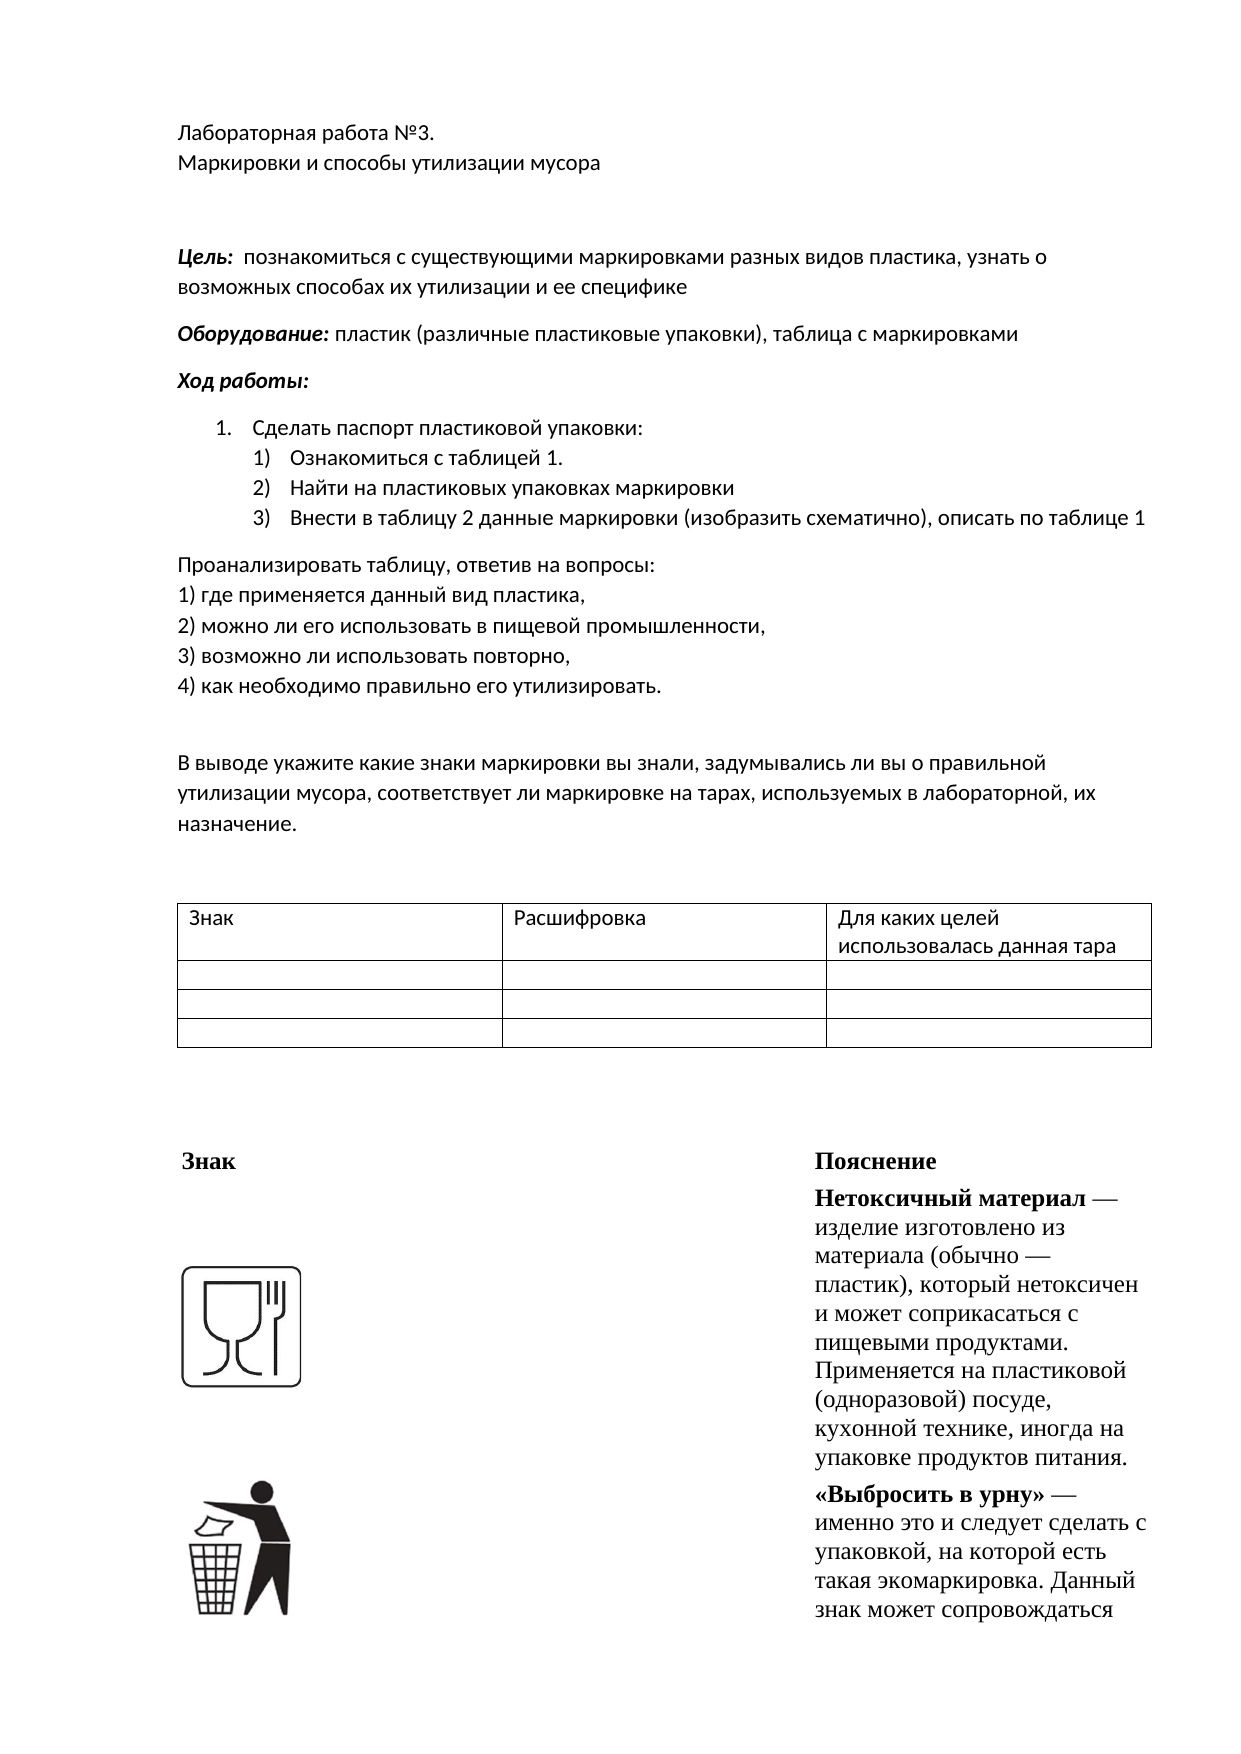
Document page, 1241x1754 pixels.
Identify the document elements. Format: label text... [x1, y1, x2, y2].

table_cell Нетоксичный материал — изделие изготовлено из материала (обычно — пластик), который нетоксичен и может соприкасаться с пищевыми продуктами. Применяется на пластиковой (одноразовой) посуде, кухонной технике, иногда на упаковке продуктов питания. [810, 1179, 1152, 1474]
text В выводе укажите какие знаки маркировки вы знали, задумывались ли вы о правильной утилизации мусора, соответствует ли маркировке на тарах, используемых в лабораторной, их назначение. [177, 748, 1152, 837]
table_header Расшифровка [503, 904, 826, 959]
list Найти на пластиковых упаковках маркировки [252, 473, 1152, 501]
table_cell [827, 961, 1151, 989]
list Ознакомиться с таблицей 1. [252, 443, 1152, 471]
text Цель: познакомиться с существующими маркировками разных видов пластика, узнать о возможных способах их утилизации и ее специфике [177, 242, 1152, 300]
table_cell [178, 1019, 502, 1047]
table_cell [177, 1179, 810, 1474]
table_header Знак [178, 904, 502, 959]
table_header Пояснение [810, 1142, 1152, 1179]
list Сделать паспорт пластиковой упаковки: [215, 413, 1152, 441]
picture [181, 1478, 294, 1617]
text Ход работы: [177, 366, 1152, 394]
picture [181, 1265, 302, 1388]
table_cell [503, 961, 826, 989]
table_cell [810, 1475, 1152, 1627]
table_cell [503, 1019, 826, 1047]
table_cell [178, 990, 502, 1018]
list Внести в таблицу 2 данные маркировки (изобразить схематично), описать по таблице 1 [252, 503, 1152, 532]
table_cell [827, 990, 1151, 1018]
table_cell [178, 961, 502, 989]
table_cell [503, 990, 826, 1018]
table_header Для каких целей использовалась данная тара [827, 904, 1151, 959]
text Оборудование: пластик (различные пластиковые упаковки), таблица с маркировками [177, 319, 1152, 347]
table_cell [177, 1475, 810, 1627]
table_header Знак [177, 1142, 810, 1179]
text Проанализировать таблицу, ответив на вопросы: 1) где применяется данный вид пластика, 2) можно ли его использовать в пищевой промышленности, 3) возможно ли использовать повторно, 4) как необходимо правильно его утилизировать. [177, 550, 1152, 729]
table_cell [827, 1019, 1151, 1047]
text Лабораторная работа №3. Маркировки и способы утилизации мусора [177, 118, 1152, 176]
